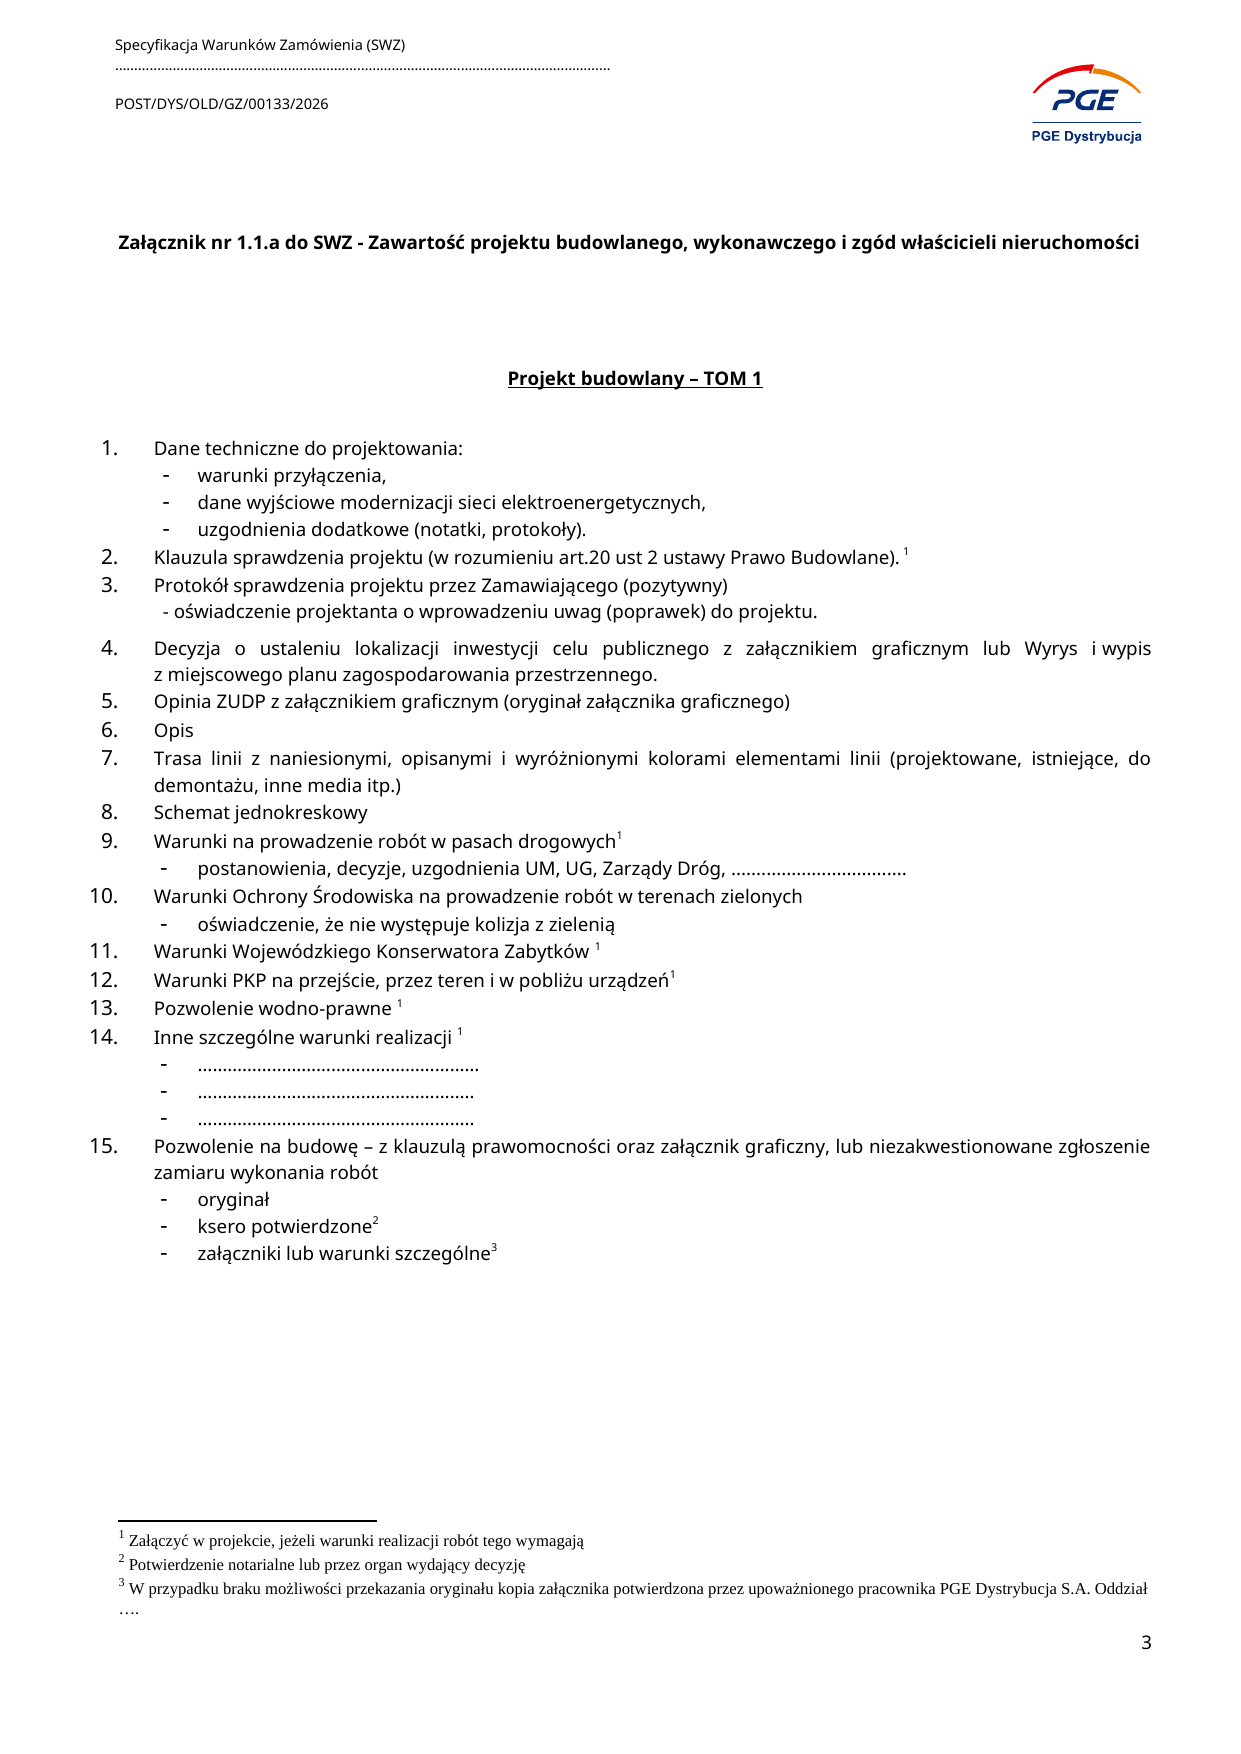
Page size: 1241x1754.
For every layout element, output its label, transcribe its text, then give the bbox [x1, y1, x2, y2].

list Warunki na prowadzenie robót w pasach drogowych [118, 826, 1152, 854]
list Warunki Ochrony Środowiska na prowadzenie robót w terenach zielonych [118, 881, 1152, 909]
list ksero potwierdzone [160, 1212, 1152, 1238]
text Załącznik nr 1.1.a do SWZ - Zawartość projektu budowlanego, wykonawczego i zgód właścicieli nieruchomości [118, 230, 1152, 255]
list oryginał [160, 1185, 1152, 1212]
list Dane techniczne do projektowania: [118, 433, 1152, 461]
list ……………………………………………….. [160, 1077, 1152, 1104]
list Inne szczególne warunki realizacji 1 [118, 1022, 1152, 1050]
list warunki przyłączenia, [162, 461, 1152, 488]
list Schemat jednokreskowy [118, 797, 1152, 826]
list Pozwolenie wodno-prawne 1 [118, 993, 1152, 1022]
list uzgodnienia dodatkowe (notatki, protokoły). [162, 515, 1152, 542]
list Decyzja o ustaleniu lokalizacji inwestycji celu publicznego z załącznikiem graficznym lub Wyrys i wypis z miejscowego planu zagospodarowania przestrzennego. [118, 633, 1152, 687]
list Opis [118, 715, 1152, 743]
list Warunki PKP na przejście, przez teren i w pobliżu urządzeń1 [118, 965, 1152, 993]
list Protokół sprawdzenia projektu przez Zamawiającego (pozytywny) [118, 570, 1152, 599]
list Pozwolenie na budowę – z klauzulą prawomocności oraz załącznik graficzny, lub niezakwestionowane zgłoszenie zamiaru wykonania robót [118, 1131, 1152, 1185]
list Warunki Wojewódzkiego Konserwatora Zabytków 1 [118, 936, 1152, 965]
list Opinia ZUDP z załącznikiem graficznym (oryginał załącznika graficznego) [118, 687, 1152, 715]
list Klauzula sprawdzenia projektu (w rozumieniu art.20 ust 2 ustawy Prawo Budowlane). 1 [118, 542, 1152, 570]
list załączniki lub warunki szczególne [160, 1238, 1152, 1265]
list Trasa linii z naniesionymi, opisanymi i wyróżnionymi kolorami elementami linii (projektowane, istniejące, do demontażu, inne media itp.) [118, 743, 1152, 797]
list postanowienia, decyzje, uzgodnienia UM, UG, Zarządy Dróg, ................................... [160, 854, 1152, 881]
list ……………………………………………….. [160, 1104, 1152, 1131]
list dane wyjściowe modernizacji sieci elektroenergetycznych, [162, 488, 1152, 515]
text - oświadczenie projektanta o wprowadzeniu uwag (poprawek) do projektu. [163, 599, 1152, 624]
list oświadczenie, że nie występuje kolizja z zielenią [160, 909, 1152, 936]
text Projekt budowlany – TOM 1 [118, 365, 1152, 391]
list ………………………………………………… [160, 1050, 1152, 1077]
